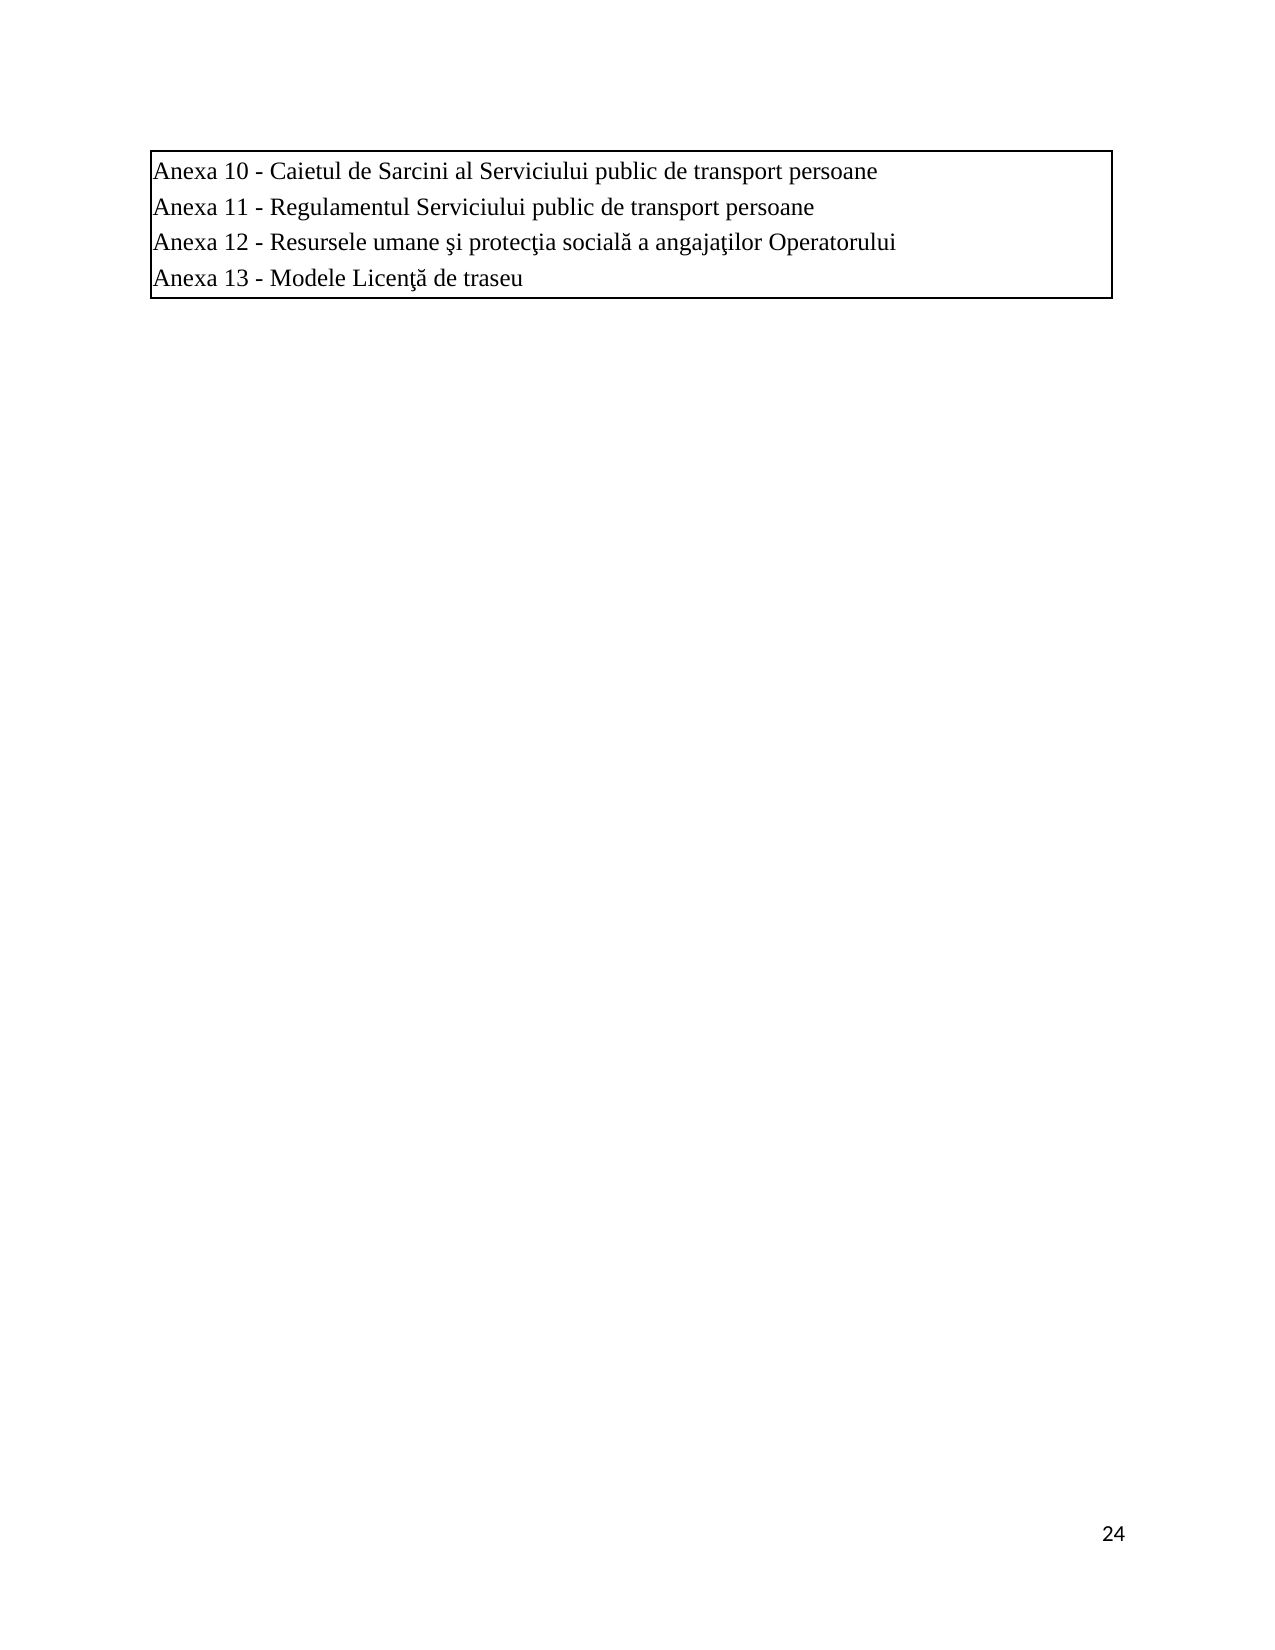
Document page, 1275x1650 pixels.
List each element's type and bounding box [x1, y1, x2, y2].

table_header [152, 152, 1111, 297]
